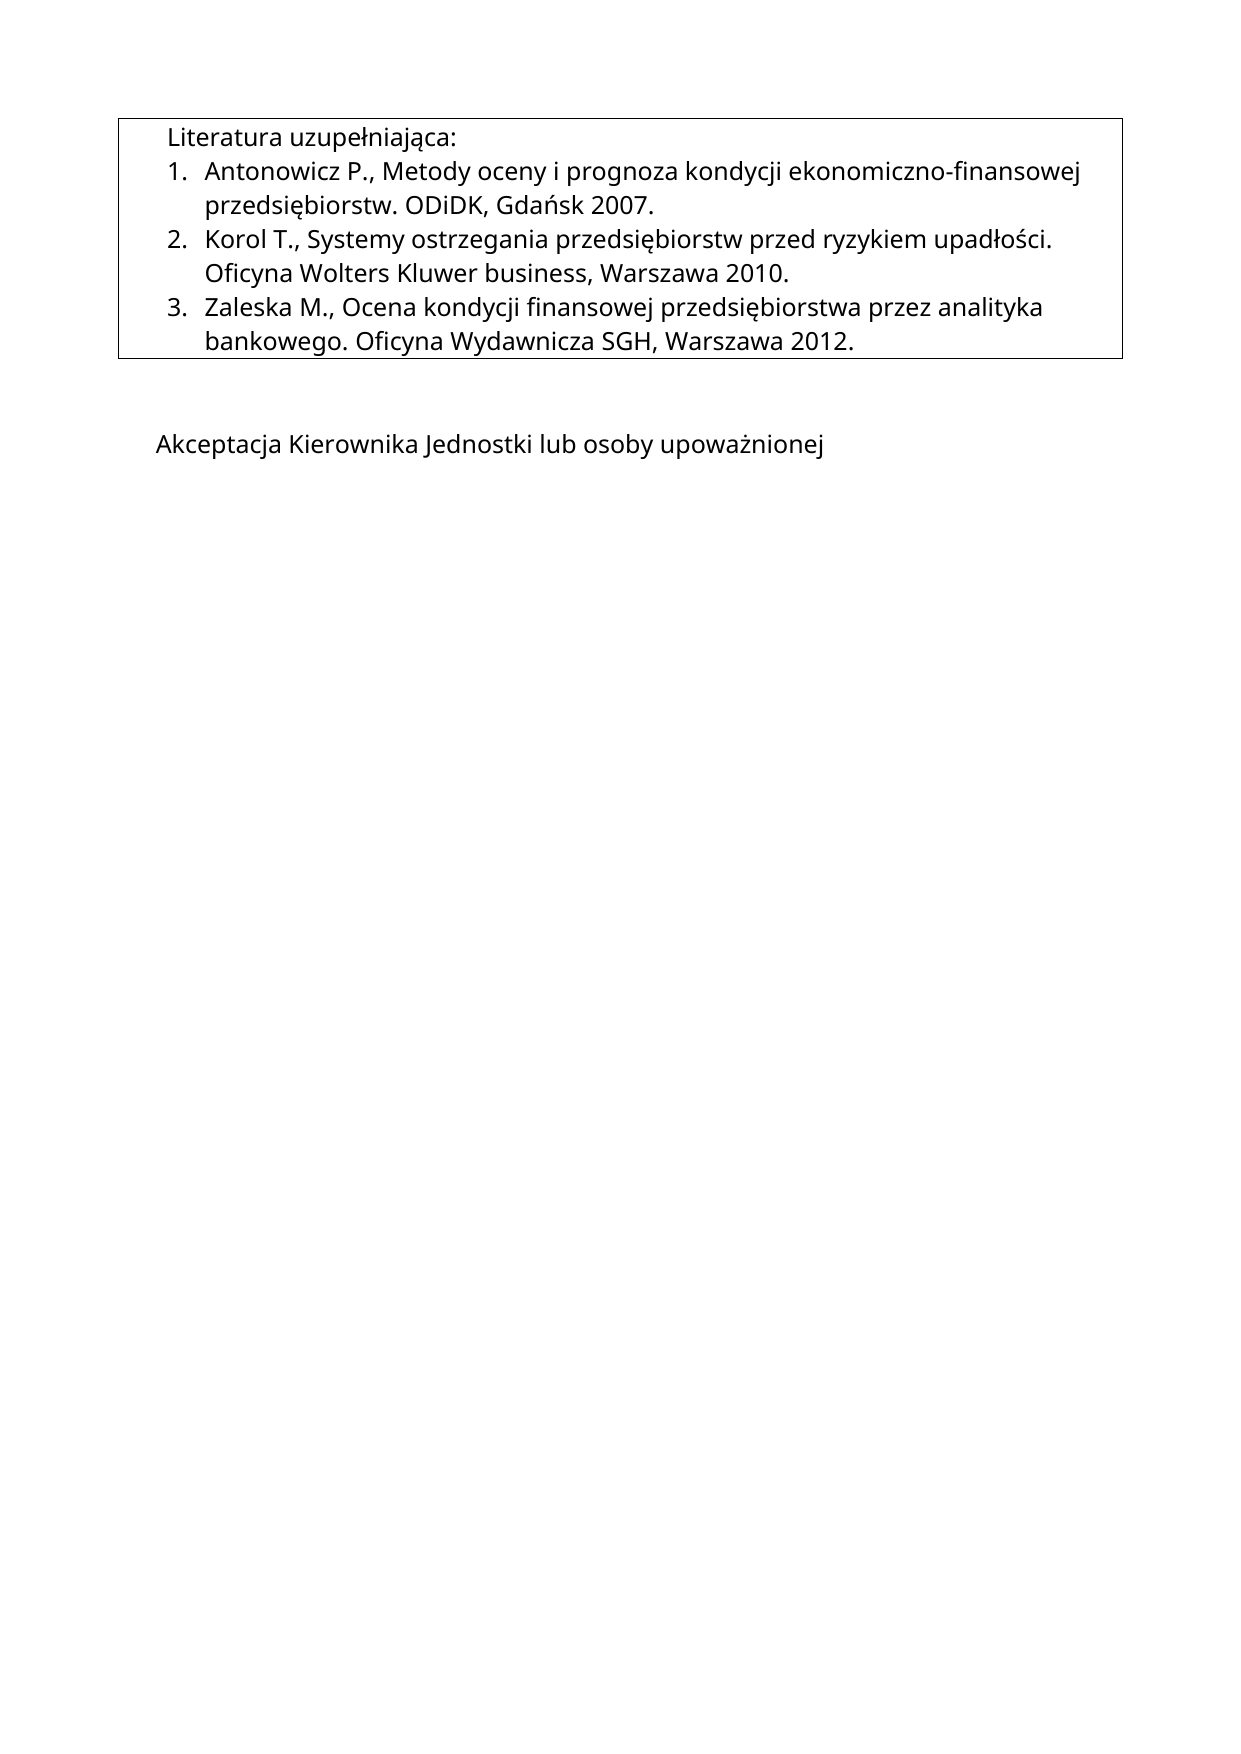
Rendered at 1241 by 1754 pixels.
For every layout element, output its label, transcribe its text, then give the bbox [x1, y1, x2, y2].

table_cell Literatura uzupełniająca: Antonowicz P., Metody oceny i prognoza kondycji ekonomiczno-finansowej przedsiębiorstw. ODiDK, Gdańsk 2007. Korol T., Systemy ostrzegania przedsiębiorstw przed ryzykiem upadłości. Oficyna Wolters Kluwer business, Warszawa 2010. Zaleska M., Ocena kondycji finansowej przedsiębiorstwa przez analityka bankowego. Oficyna Wydawnicza SGH, Warszawa 2012. [119, 119, 1122, 358]
text Akceptacja Kierownika Jednostki lub osoby upoważnionej [156, 427, 1122, 461]
